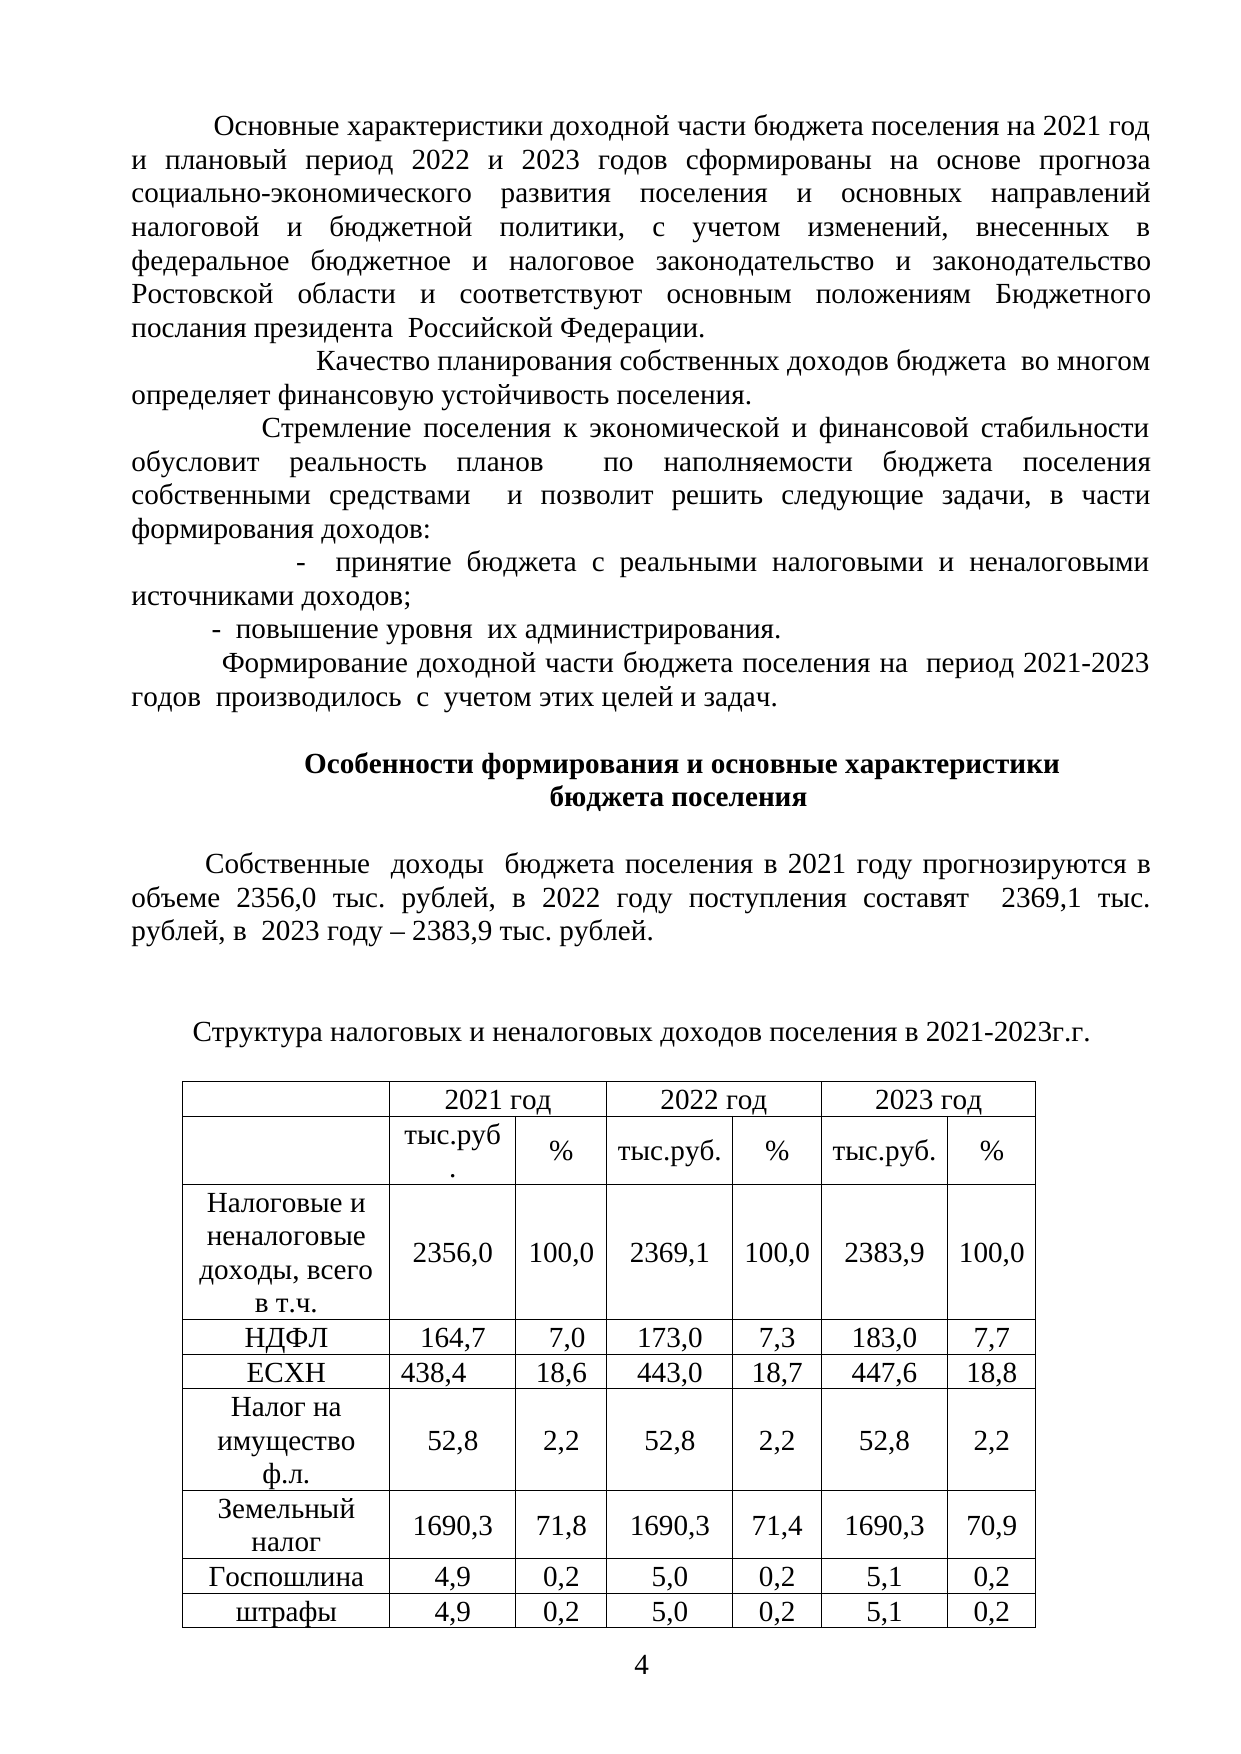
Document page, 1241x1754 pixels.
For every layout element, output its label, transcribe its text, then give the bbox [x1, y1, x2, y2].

table_cell 2,2 [516, 1389, 606, 1490]
table_cell 2369,1 [607, 1185, 732, 1319]
table_cell [183, 1117, 389, 1184]
text Особенности формирования и основные характеристики [131, 746, 1152, 779]
table_cell 4,9 [390, 1594, 515, 1627]
table_cell Налог на имущество ф.л. [183, 1389, 389, 1490]
table_cell 7,0 [516, 1320, 606, 1354]
table_cell 18,7 [733, 1355, 821, 1388]
table_header 2022 год [607, 1082, 821, 1116]
table_cell % [733, 1117, 821, 1184]
table_cell НДФЛ [183, 1320, 389, 1354]
table_cell штрафы [183, 1594, 389, 1627]
table_cell 2356,0 [390, 1185, 515, 1319]
table_cell 18,6 [516, 1355, 606, 1388]
table_header 2023 год [822, 1082, 1035, 1116]
table_cell тыс.руб. [822, 1117, 947, 1184]
text Формирование доходной части бюджета поселения на период 2021-2023 годов производилось с учетом этих целей и задач. [131, 645, 1152, 712]
text бюджета поселения [131, 779, 1152, 813]
table_cell % [516, 1117, 606, 1184]
table_cell 100,0 [733, 1185, 821, 1319]
table_cell 173,0 [607, 1320, 732, 1354]
table_cell 438,4 [390, 1355, 515, 1388]
table_cell 5,1 [822, 1559, 947, 1593]
table_cell 0,2 [733, 1559, 821, 1593]
table_header [183, 1082, 389, 1116]
table_cell 2,2 [948, 1389, 1035, 1490]
table_cell 100,0 [948, 1185, 1035, 1319]
text - принятие бюджета с реальными налоговыми и неналоговыми источниками доходов; [131, 544, 1152, 612]
text Собственные доходы бюджета поселения в 2021 году прогнозируются в объеме 2356,0 тыс. рублей, в 2022 году поступления составят 2369,1 тыс. рублей, в 2023 году – 2383,9 тыс. рублей. [131, 846, 1152, 947]
table_cell 52,8 [390, 1389, 515, 1490]
table_cell тыс.руб. [390, 1117, 515, 1184]
table_cell 183,0 [822, 1320, 947, 1354]
table_cell Госпошлина [183, 1559, 389, 1593]
table_cell 52,8 [822, 1389, 947, 1490]
table_cell 1690,3 [390, 1491, 515, 1558]
table_cell 1690,3 [822, 1491, 947, 1558]
text Основные характеристики доходной части бюджета поселения на 2021 год и плановый период 2022 и 2023 годов сформированы на основе прогноза социально-экономического развития поселения и основных направлений налоговой и бюджетной политики, с учетом изменений, внесенных в федеральное бюджетное и налоговое законодательство и законодательство Ростовской области и соответствуют основным положениям Бюджетного послания президента Российской Федерации. [131, 108, 1152, 343]
table_cell 71,4 [733, 1491, 821, 1558]
table_cell 7,7 [948, 1320, 1035, 1354]
table_cell 443,0 [607, 1355, 732, 1388]
table_cell 0,2 [733, 1594, 821, 1627]
table_cell 0,2 [948, 1594, 1035, 1627]
text Стремление поселения к экономической и финансовой стабильности обусловит реальность планов по наполняемости бюджета поселения собственными средствами и позволит решить следующие задачи, в части формирования доходов: [131, 410, 1152, 544]
table_cell 100,0 [516, 1185, 606, 1319]
table_cell Земельный налог [183, 1491, 389, 1558]
table_cell 2383,9 [822, 1185, 947, 1319]
table_cell 71,8 [516, 1491, 606, 1558]
table_cell 0,2 [516, 1594, 606, 1627]
text Структура налоговых и неналоговых доходов поселения в 2021-2023г.г. [131, 1014, 1152, 1048]
table_cell 70,9 [948, 1491, 1035, 1558]
table_cell 0,2 [948, 1559, 1035, 1593]
table_cell % [948, 1117, 1035, 1184]
table_cell ЕСХН [183, 1355, 389, 1388]
table_cell 52,8 [607, 1389, 732, 1490]
table_header 2021 год [390, 1082, 606, 1116]
table_cell 5,0 [607, 1559, 732, 1593]
table_cell 4,9 [390, 1559, 515, 1593]
table_cell 447,6 [822, 1355, 947, 1388]
table_cell 5,0 [607, 1594, 732, 1627]
table_cell тыс.руб. [607, 1117, 732, 1184]
table_cell Налоговые и неналоговые доходы, всего в т.ч. [183, 1185, 389, 1319]
table_cell 1690,3 [607, 1491, 732, 1558]
table_cell 164,7 [390, 1320, 515, 1354]
table_cell 2,2 [733, 1389, 821, 1490]
table_cell 7,3 [733, 1320, 821, 1354]
text - повышение уровня их администрирования. [131, 612, 1152, 645]
table_cell 0,2 [516, 1559, 606, 1593]
text Качество планирования собственных доходов бюджета во многом определяет финансовую устойчивость поселения. [131, 343, 1152, 410]
table_cell 5,1 [822, 1594, 947, 1627]
table_cell 18,8 [948, 1355, 1035, 1388]
